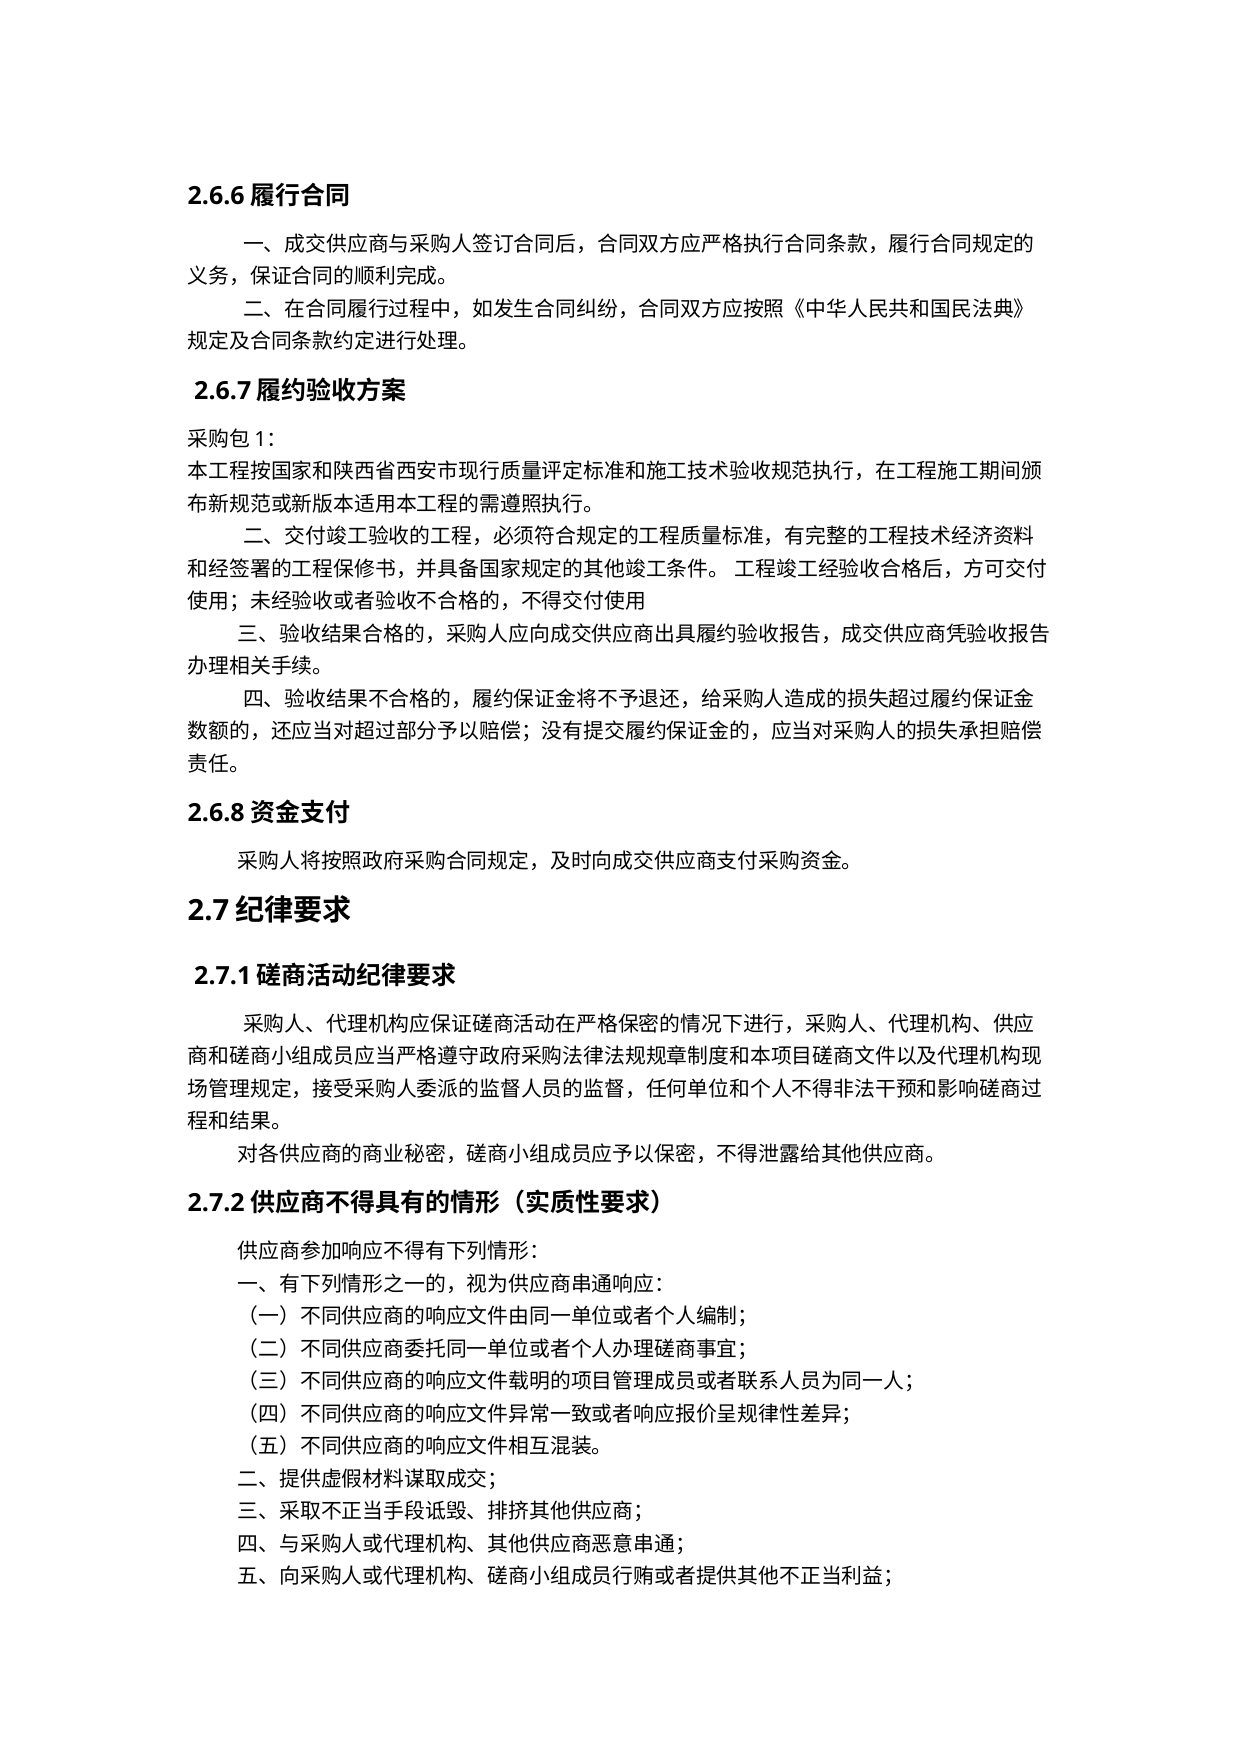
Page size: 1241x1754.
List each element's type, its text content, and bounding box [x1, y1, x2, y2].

text 五、向采购人或代理机构、磋商小组成员行贿或者提供其他不正当利益； [187, 1559, 1053, 1592]
text 三、采取不正当手段诋毁、排挤其他供应商； [187, 1494, 1053, 1527]
text 本工程按国家和陕西省西安市现行质量评定标准和施工技术验收规范执行，在工程施工期间颁布新规范或新版本适用本工程的需遵照执行。 [187, 454, 1053, 519]
text 四、验收结果不合格的，履约保证金将不予退还，给采购人造成的损失超过履约保证金数额的，还应当对超过部分予以赔偿；没有提交履约保证金的，应当对采购人的损失承担赔偿责任。 [187, 682, 1053, 779]
text 采购人、代理机构应保证磋商活动在严格保密的情况下进行，采购人、代理机构、供应商和磋商小组成员应当严格遵守政府采购法律法规规章制度和本项目磋商文件以及代理机构现场管理规定，接受采购人委派的监督人员的监督，任何单位和个人不得非法干预和影响磋商过程和结果。 [187, 1007, 1053, 1137]
text 二、交付竣工验收的工程，必须符合规定的工程质量标准，有完整的工程技术经济资料和经签署的工程保修书，并具备国家规定的其他竣工条件。 工程竣工经验收合格后，方可交付使用；未经验收或者验收不合格的，不得交付使用 [187, 519, 1053, 617]
text 三、验收结果合格的，采购人应向成交供应商出具履约验收报告，成交供应商凭验收报告办理相关手续。 [187, 617, 1053, 682]
text 供应商参加响应不得有下列情形： [187, 1234, 1053, 1267]
text （五）不同供应商的响应文件相互混装。 [187, 1429, 1053, 1462]
text 一、成交供应商与采购人签订合同后，合同双方应严格执行合同条款，履行合同规定的义务，保证合同的顺利完成。 [187, 227, 1053, 292]
text 四、与采购人或代理机构、其他供应商恶意串通； [187, 1527, 1053, 1559]
text 对各供应商的商业秘密，磋商小组成员应予以保密，不得泄露给其他供应商。 [187, 1137, 1053, 1169]
text 二、在合同履行过程中，如发生合同纠纷，合同双方应按照《中华人民共和国民法典》规定及合同条款约定进行处理。 [187, 292, 1053, 357]
text 二、提供虚假材料谋取成交； [187, 1462, 1053, 1494]
text （一）不同供应商的响应文件由同一单位或者个人编制； [187, 1299, 1053, 1332]
text （二）不同供应商委托同一单位或者个人办理磋商事宜； [187, 1332, 1053, 1364]
text （三）不同供应商的响应文件载明的项目管理成员或者联系人员为同一人； [187, 1364, 1053, 1397]
text 采购人将按照政府采购合同规定，及时向成交供应商支付采购资金。 [187, 844, 1053, 877]
text 2.6.6履行合同 [187, 162, 1053, 227]
text （四）不同供应商的响应文件异常一致或者响应报价呈规律性差异； [187, 1397, 1053, 1429]
text 2.7.2供应商不得具有的情形（实质性要求） [187, 1169, 1053, 1234]
text 2.6.7履约验收方案 [187, 357, 1053, 422]
text 2.7.1磋商活动纪律要求 [187, 942, 1053, 1007]
text 2.7纪律要求 [187, 877, 1053, 942]
text 一、有下列情形之一的，视为供应商串通响应： [187, 1267, 1053, 1299]
text 2.6.8资金支付 [187, 779, 1053, 844]
text 采购包1： [187, 422, 1053, 454]
